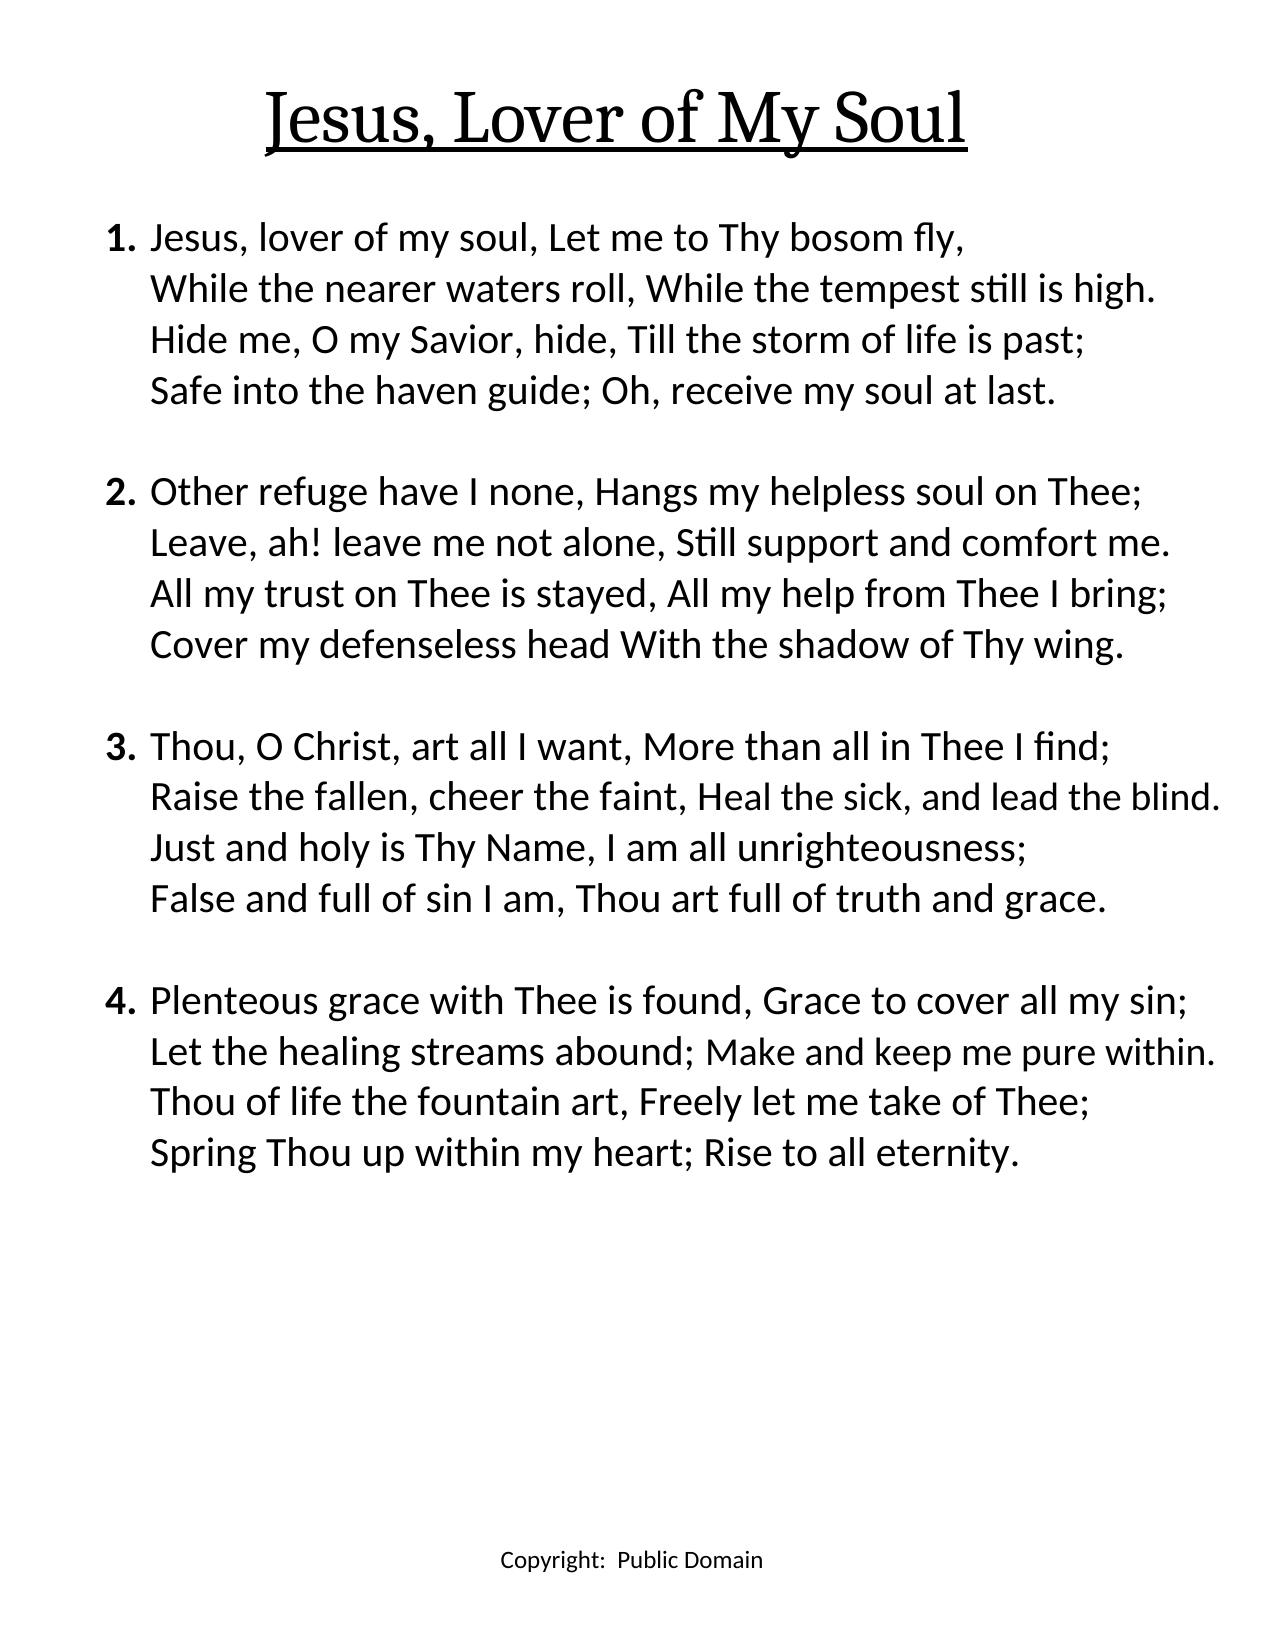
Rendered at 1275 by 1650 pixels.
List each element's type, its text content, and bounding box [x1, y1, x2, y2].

text Let the healing streams abound; Make and keep me pure within. [150, 1024, 1230, 1075]
text Spring Thou up within my heart; Rise to all eternity. [150, 1126, 1230, 1177]
text Hide me, O my Savior, hide, Till the storm of life is past; [150, 313, 1230, 364]
text Raise the fallen, cheer the faint, Heal the sick, and lead the blind. [150, 770, 1230, 821]
list Thou, O Christ, art all I want, More than all in Thee I find; [105, 719, 1230, 770]
list Other refuge have I none, Hangs my helpless soul on Thee; [105, 465, 1230, 516]
text While the nearer waters roll, While the tempest still is high. [150, 262, 1230, 313]
text Cover my defenseless head With the shadow of Thy wing. [150, 618, 1230, 669]
text All my trust on Thee is stayed, All my help from Thee I bring; [150, 567, 1230, 618]
text Just and holy is Thy Name, I am all unrighteousness; [150, 821, 1230, 872]
list Jesus, lover of my soul, Let me to Thy bosom fly, [105, 211, 1230, 262]
text Safe into the haven guide; Oh, receive my soul at last. [150, 364, 1230, 414]
text False and full of sin I am, Thou art full of truth and grace. [150, 872, 1230, 923]
text Leave, ah! leave me not alone, Still support and comfort me. [150, 516, 1230, 567]
text Jesus, Lover of My Soul [150, 75, 1230, 161]
list Plenteous grace with Thee is found, Grace to cover all my sin; [105, 974, 1230, 1024]
text Thou of life the fountain art, Freely let me take of Thee; [150, 1075, 1230, 1126]
